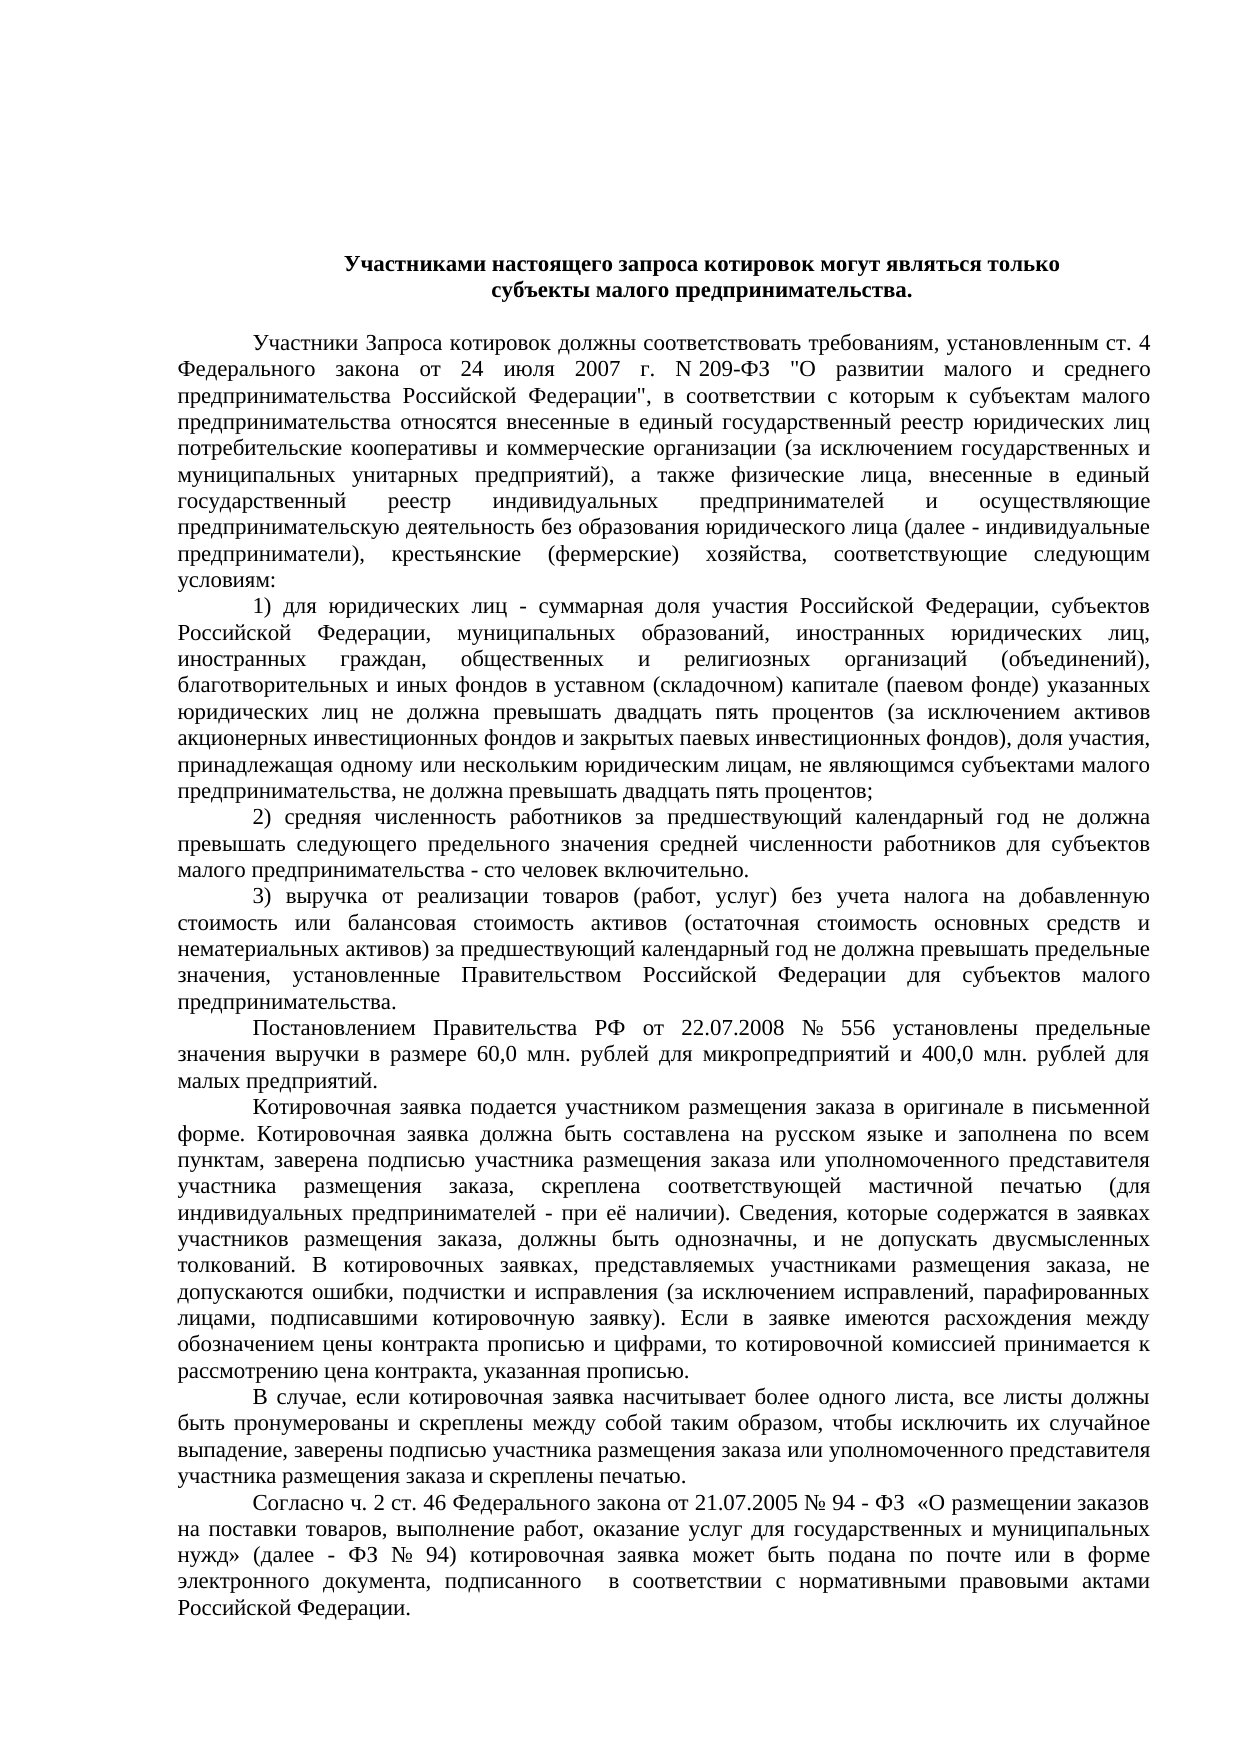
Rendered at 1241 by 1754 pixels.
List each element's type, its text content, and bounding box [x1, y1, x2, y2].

text Участники Запроса котировок должны соответствовать требованиям, установленным ст. 4 Федерального закона от 24 июля . N 209-ФЗ "О развитии малого и среднего предпринимательства Российской Федерации", в соответствии с которым к субъектам малого предпринимательства относятся внесенные в единый государственный реестр юридических лиц потребительские кооперативы и коммерческие организации (за исключением государственных и муниципальных унитарных предприятий), а также физические лица, внесенные в единый государственный реестр индивидуальных предпринимателей и осуществляющие предпринимательскую деятельность без образования юридического лица (далее - индивидуальные предприниматели), крестьянские (фермерские) хозяйства, соответствующие следующим условиям: [177, 329, 1152, 592]
text субъекты малого предпринимательства. [177, 276, 1152, 303]
text Участниками настоящего запроса котировок могут являться только [177, 250, 1152, 276]
text Постановлением Правительства РФ от 22.07.2008 № 556 установлены предельные значения выручки в размере 60,0 млн. рублей для микропредприятий и 400,0 млн. рублей для малых предприятий. [177, 1014, 1152, 1093]
text 2) средняя численность работников за предшествующий календарный год не должна превышать следующего предельного значения средней численности работников для субъектов малого предпринимательства - сто человек включительно. [177, 803, 1152, 882]
text В случае, если котировочная заявка насчитывает более одного листа, все листы должны быть пронумерованы и скреплены между собой таким образом, чтобы исключить их случайное выпадение, заверены подписью участника размещения заказа или уполномоченного представителя участника размещения заказа и скреплены печатью. [177, 1383, 1152, 1488]
title Согласно ч. 2 ст. 46 Федерального закона от 21.07.2005 № 94 - ФЗ «О размещении заказов на поставки товаров, выполнение работ, оказание услуг для государственных и муниципальных нужд» (далее - ФЗ № 94) котировочная заявка может быть подана по почте или в форме электронного документа, подписанного в соответствии с нормативными правовыми актами Российской Федерации. [177, 1488, 1152, 1620]
text 3) выручка от реализации товаров (работ, услуг) без учета налога на добавленную стоимость или балансовая стоимость активов (остаточная стоимость основных средств и нематериальных активов) за предшествующий календарный год не должна превышать предельные значения, установленные Правительством Российской Федерации для субъектов малого предпринимательства. [177, 882, 1152, 1014]
text Котировочная заявка подается участником размещения заказа в оригинале в письменной форме. Котировочная заявка должна быть составлена на русском языке и заполнена по всем пунктам, заверена подписью участника размещения заказа или уполномоченного представителя участника размещения заказа, скреплена соответствующей мастичной печатью (для индивидуальных предпринимателей - при её наличии). Сведения, которые содержатся в заявках участников размещения заказа, должны быть однозначны, и не допускать двусмысленных толкований. В котировочных заявках, представляемых участниками размещения заказа, не допускаются ошибки, подчистки и исправления (за исключением исправлений, парафированных лицами, подписавшими котировочную заявку). Если в заявке имеются расхождения между обозначением цены контракта прописью и цифрами, то котировочной комиссией принимается к рассмотрению цена контракта, указанная прописью. [177, 1093, 1152, 1383]
text 1) для юридических лиц - суммарная доля участия Российской Федерации, субъектов Российской Федерации, муниципальных образований, иностранных юридических лиц, иностранных граждан, общественных и религиозных организаций (объединений), благотворительных и иных фондов в уставном (складочном) капитале (паевом фонде) указанных юридических лиц не должна превышать двадцать пять процентов (за исключением активов акционерных инвестиционных фондов и закрытых паевых инвестиционных фондов), доля участия, принадлежащая одному или нескольким юридическим лицам, не являющимся субъектами малого предпринимательства, не должна превышать двадцать пять процентов; [177, 592, 1152, 803]
